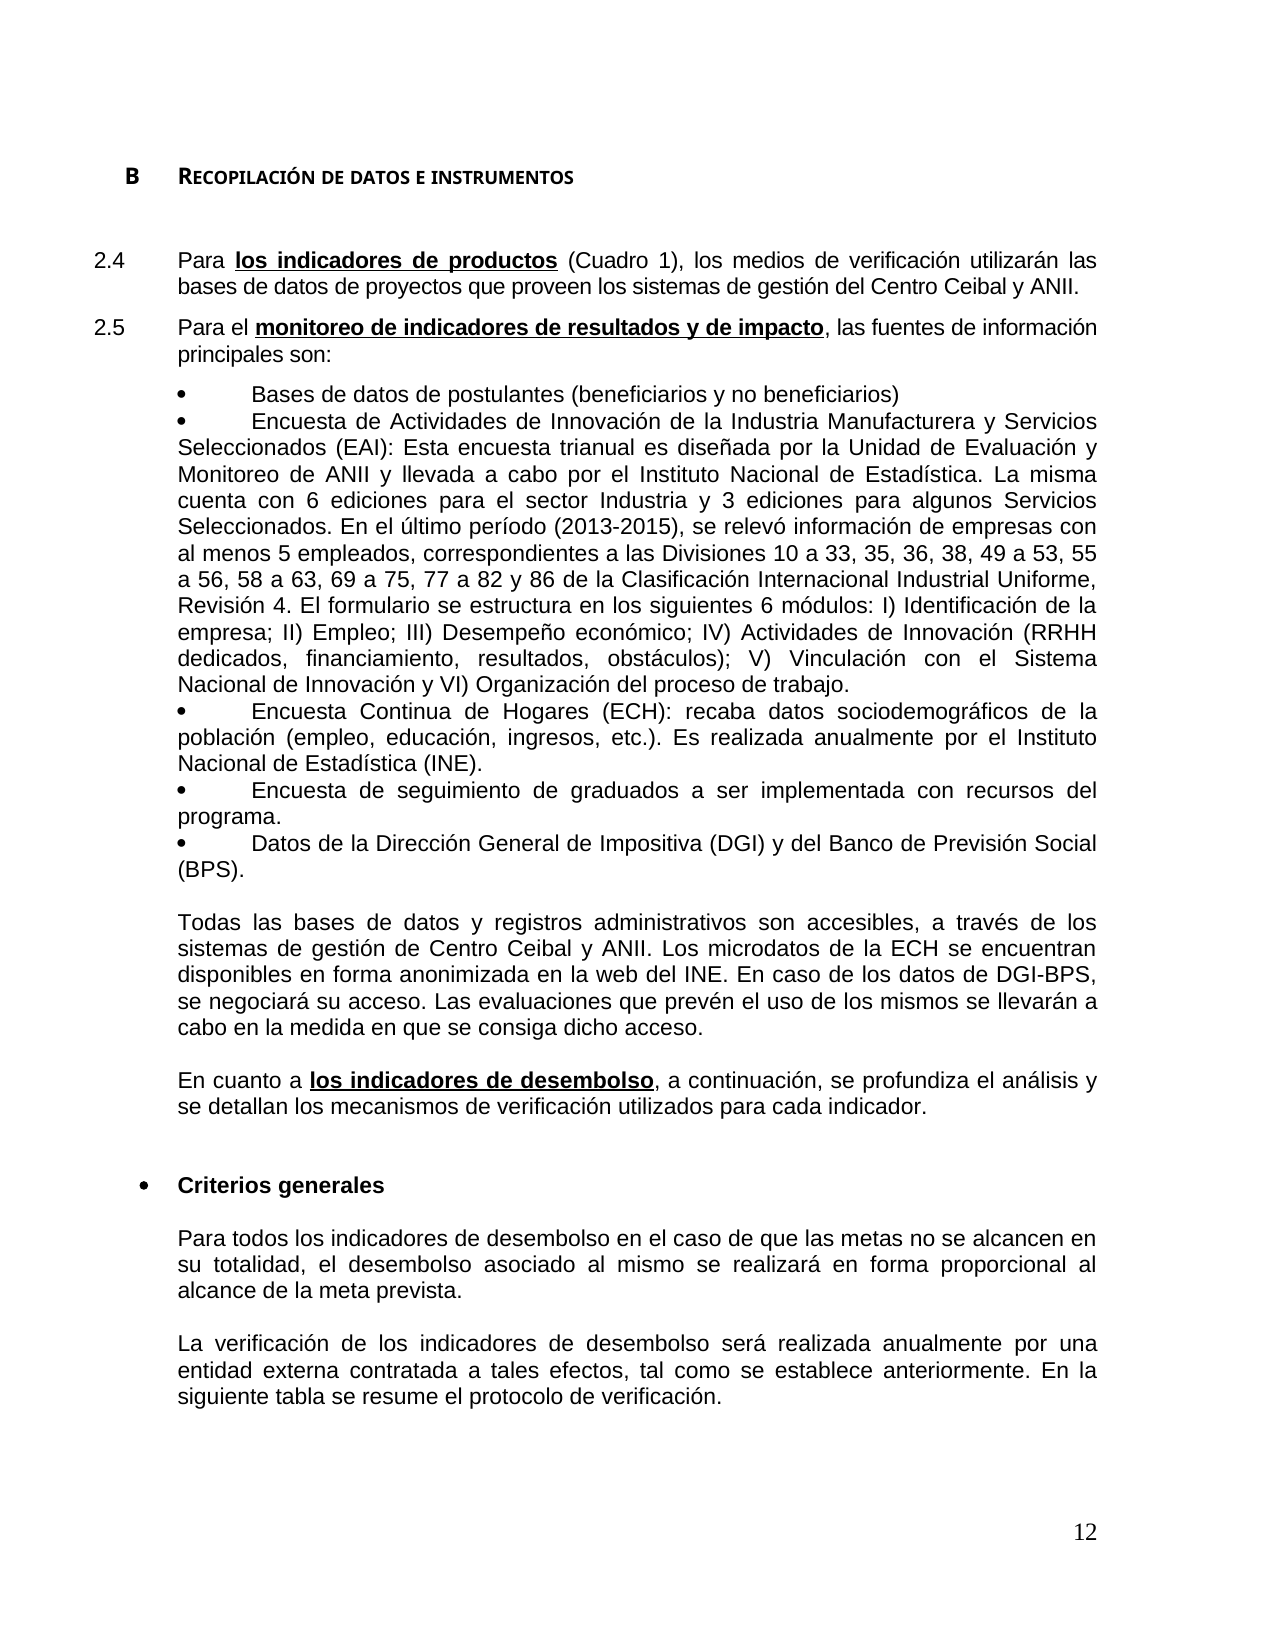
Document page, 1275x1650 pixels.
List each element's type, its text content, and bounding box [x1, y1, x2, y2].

list Encuesta de Actividades de Innovación de la Industria Manufacturera y Servicios Seleccionados (EAI): Esta encuesta trianual es diseñada por la Unidad de Evaluación y Monitoreo de ANII y llevada a cabo por el Instituto Nacional de Estadística. La misma cuenta con 6 ediciones para el sector Industria y 3 ediciones para algunos Servicios Seleccionados. En el último período (2013-2015), se relevó información de empresas con al menos 5 empleados, correspondientes a las Divisiones 33, 35, 36, 38, 53, 56, 63, 75, 82 y 86 de la Clasificación Internacional Industrial Uniforme, Revisión 4. El formulario se estructura en los siguientes 6 módulos: I) Identificación de la empresa; II) Empleo; III) Desempeño económico; IV) Actividades de Innovación (RRHH dedicados, financiamiento, resultados, obstáculos); V) Vinculación con el Sistema Nacional de Innovación y VI) Organización del proceso de trabajo. [177, 408, 1098, 698]
list Recopilación de datos e instrumentos [140, 160, 1098, 191]
list Para todos los indicadores de desembolso en el caso de que las metas no se alcancen en su totalidad, el desembolso asociado al mismo se realizará en forma proporcional al alcance de la meta prevista. [177, 1225, 1098, 1304]
list Encuesta Continua de Hogares (ECH): recaba datos sociodemográficos de la población (empleo, educación, ingresos, etc.). Es realizada anualmente por el Instituto Nacional de Estadística (INE). [177, 698, 1098, 777]
list Para el monitoreo de indicadores de resultados y de impacto, las fuentes de información principales son: [125, 314, 1098, 367]
list Datos de la Dirección General de Impositiva (DGI) y del Banco de Previsión Social (BPS). [177, 829, 1098, 882]
list Para los indicadores de productos (Cuadro 1), los medios de verificación utilizarán las bases de datos de proyectos que proveen los sistemas de gestión del Centro Ceibal y ANII. [125, 247, 1098, 299]
list En cuanto a los indicadores de desembolso, a continuación, se profundiza el análisis y se detallan los mecanismos de verificación utilizados para cada indicador. [177, 1067, 1098, 1119]
list Encuesta de seguimiento de graduados a ser implementada con recursos del programa. [177, 777, 1098, 829]
list La verificación de los indicadores de desembolso será realizada anualmente por una entidad externa contratada a tales efectos, tal como se establece anteriormente. En la siguiente tabla se resume el protocolo de verificación. [177, 1330, 1098, 1409]
list Bases de datos de postulantes (beneficiarios y no beneficiarios) [177, 381, 1098, 408]
list Todas las bases de datos y registros administrativos son accesibles, a través de los sistemas de gestión de Centro Ceibal y ANII. Los microdatos de la ECH se encuentran disponibles en forma anonimizada en la web del INE. En caso de los datos de DGI-BPS, se negociará su acceso. Las evaluaciones que prevén el uso de los mismos se llevarán a cabo en la medida en que se consiga dicho acceso. [177, 908, 1098, 1040]
list Criterios generales [140, 1172, 1098, 1198]
